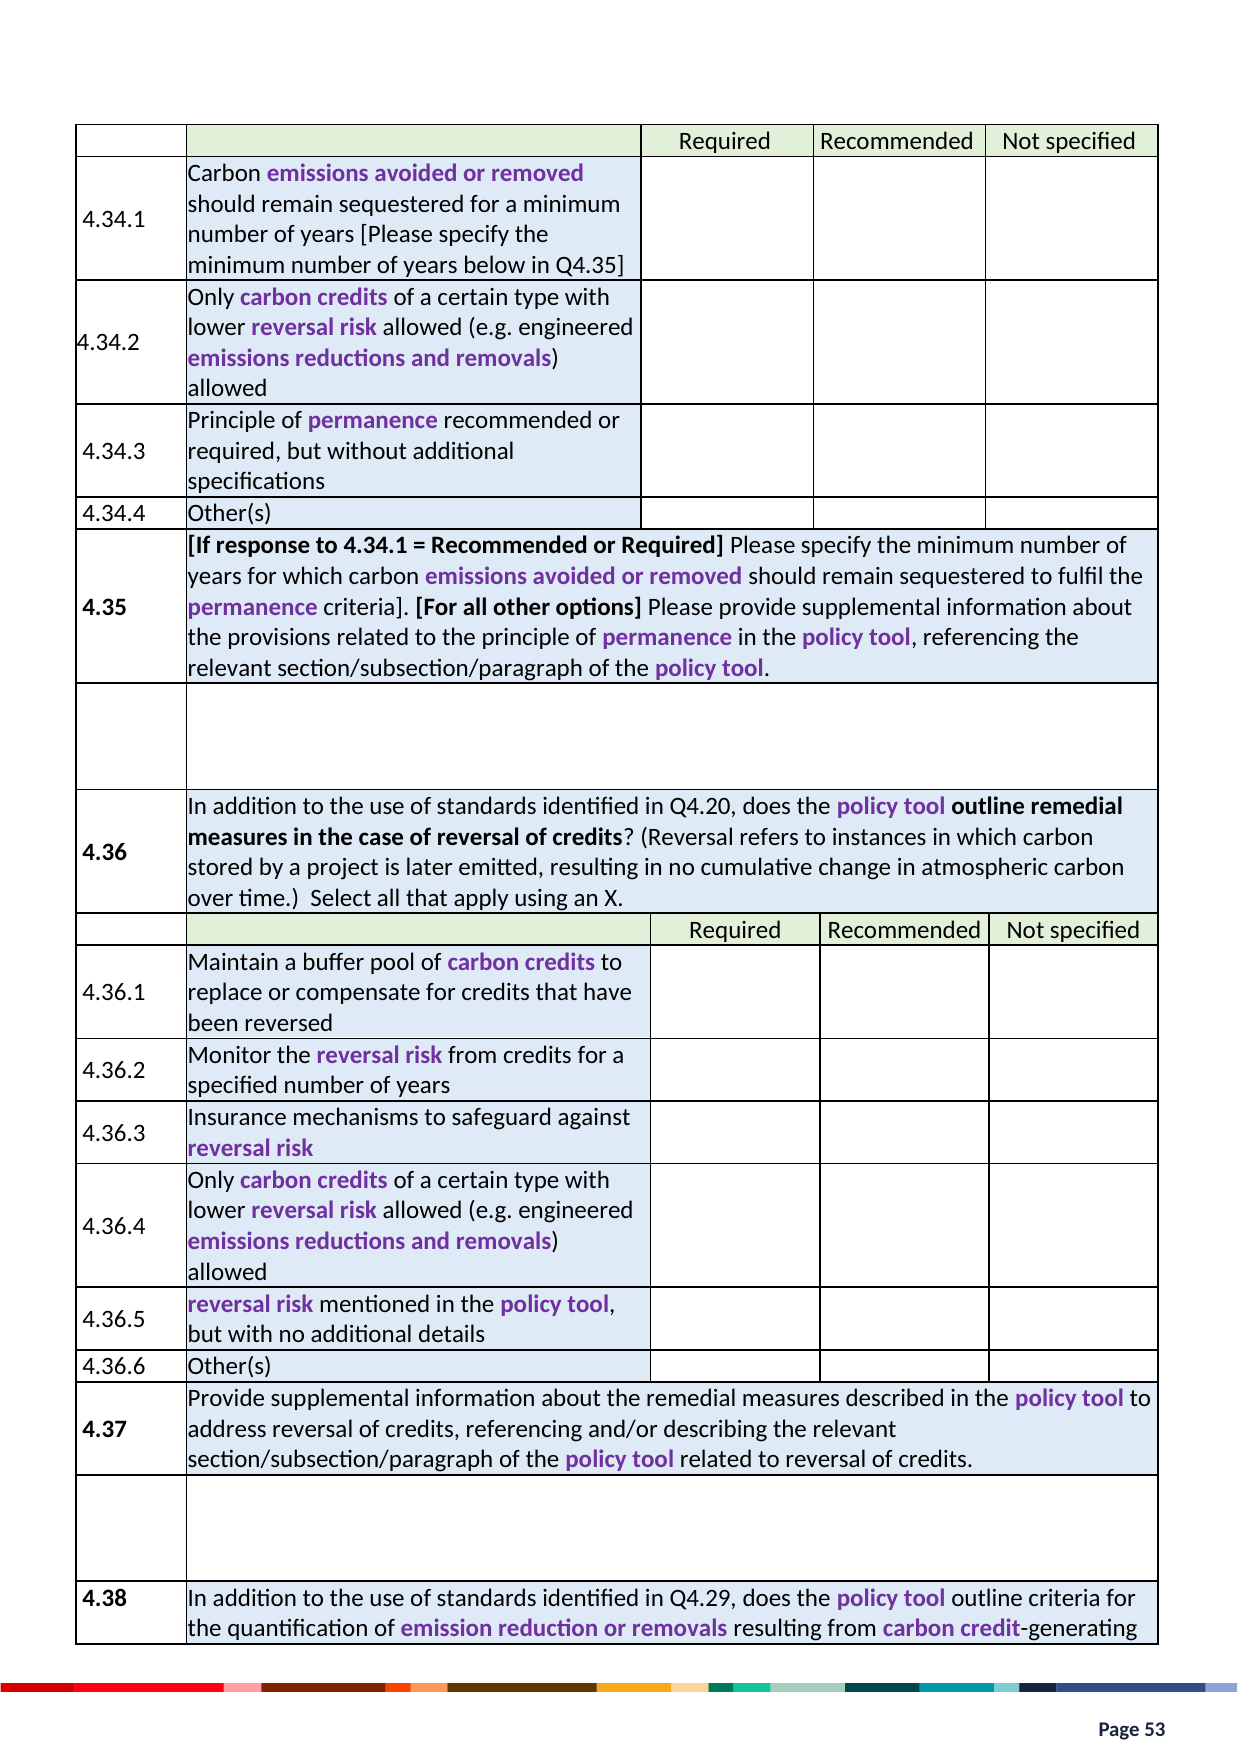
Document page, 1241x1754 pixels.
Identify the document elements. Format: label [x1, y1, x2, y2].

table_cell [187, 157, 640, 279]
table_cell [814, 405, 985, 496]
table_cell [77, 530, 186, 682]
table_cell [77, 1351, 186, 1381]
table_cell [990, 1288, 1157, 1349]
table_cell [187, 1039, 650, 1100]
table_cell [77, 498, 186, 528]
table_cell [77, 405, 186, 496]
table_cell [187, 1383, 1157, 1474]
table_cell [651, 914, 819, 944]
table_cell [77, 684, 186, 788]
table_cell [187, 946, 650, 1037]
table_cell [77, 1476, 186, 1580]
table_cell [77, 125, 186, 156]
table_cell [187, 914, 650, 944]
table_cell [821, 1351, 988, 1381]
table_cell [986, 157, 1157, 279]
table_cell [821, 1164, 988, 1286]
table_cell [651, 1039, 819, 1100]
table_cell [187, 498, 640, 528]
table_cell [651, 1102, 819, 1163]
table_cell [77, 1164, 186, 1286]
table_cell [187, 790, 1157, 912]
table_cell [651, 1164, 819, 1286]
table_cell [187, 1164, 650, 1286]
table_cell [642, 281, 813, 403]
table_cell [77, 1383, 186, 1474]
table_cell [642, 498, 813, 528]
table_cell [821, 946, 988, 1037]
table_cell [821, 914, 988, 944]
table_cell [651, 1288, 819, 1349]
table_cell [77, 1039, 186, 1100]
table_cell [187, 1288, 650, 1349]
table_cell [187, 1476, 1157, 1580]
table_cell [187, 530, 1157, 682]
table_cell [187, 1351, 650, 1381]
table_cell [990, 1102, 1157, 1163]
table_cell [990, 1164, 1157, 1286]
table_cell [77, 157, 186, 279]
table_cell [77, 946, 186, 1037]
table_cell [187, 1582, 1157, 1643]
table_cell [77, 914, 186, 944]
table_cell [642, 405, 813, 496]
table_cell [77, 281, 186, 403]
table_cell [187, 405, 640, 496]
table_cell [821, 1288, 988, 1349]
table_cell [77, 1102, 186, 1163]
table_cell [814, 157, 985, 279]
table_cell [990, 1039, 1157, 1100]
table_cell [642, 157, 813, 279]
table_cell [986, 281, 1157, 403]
picture [0, 1683, 1236, 1692]
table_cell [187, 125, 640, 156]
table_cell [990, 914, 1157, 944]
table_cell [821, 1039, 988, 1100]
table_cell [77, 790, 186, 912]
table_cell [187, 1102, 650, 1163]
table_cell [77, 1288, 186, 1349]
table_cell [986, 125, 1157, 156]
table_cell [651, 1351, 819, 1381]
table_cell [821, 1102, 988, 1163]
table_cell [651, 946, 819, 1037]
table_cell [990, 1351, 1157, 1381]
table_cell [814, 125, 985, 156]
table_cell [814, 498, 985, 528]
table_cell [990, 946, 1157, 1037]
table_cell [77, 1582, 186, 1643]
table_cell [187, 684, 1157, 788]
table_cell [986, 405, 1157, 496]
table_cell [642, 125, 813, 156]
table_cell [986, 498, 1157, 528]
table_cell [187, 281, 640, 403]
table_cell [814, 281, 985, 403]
